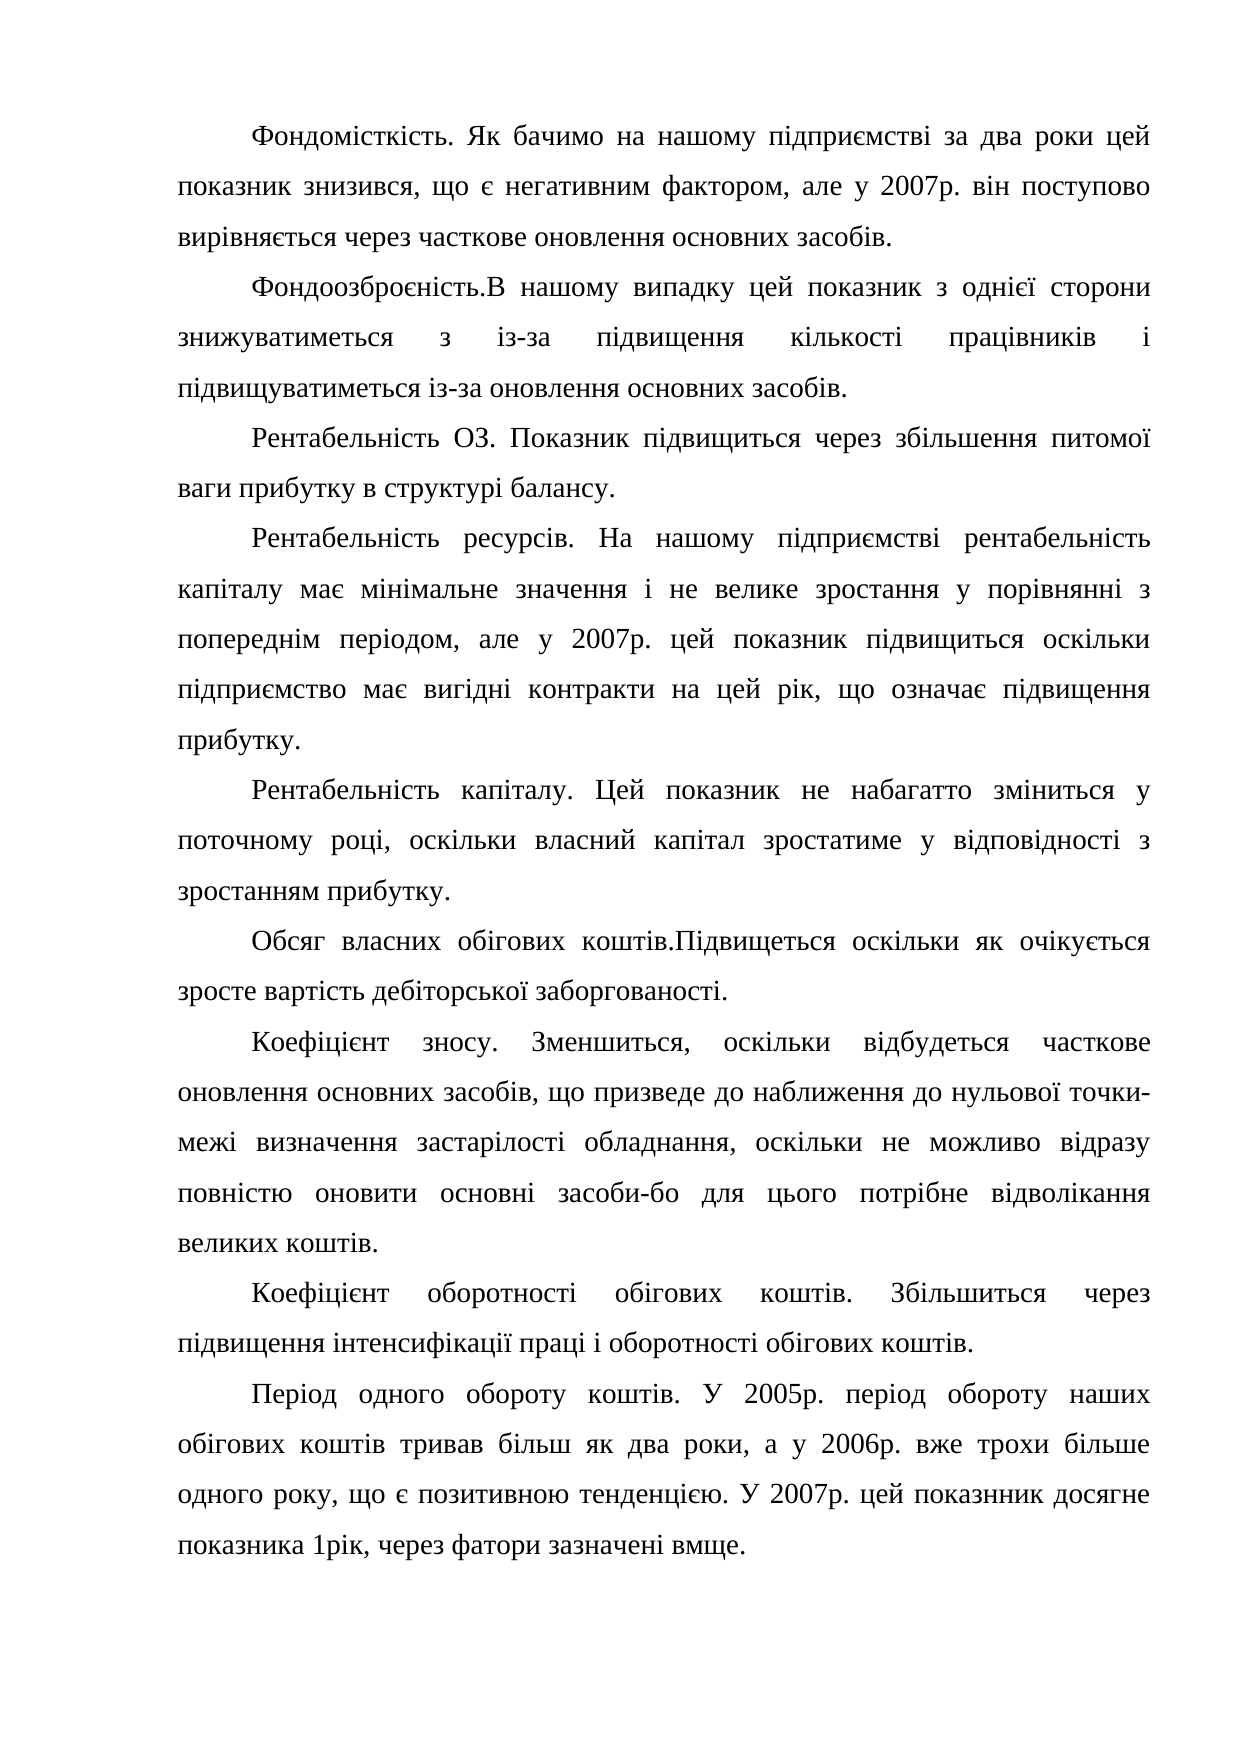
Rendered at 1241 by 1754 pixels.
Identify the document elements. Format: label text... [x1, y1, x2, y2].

text Рентабельність ресурсів. На нашому підприємстві рентабельність капіталу має мінімальне значення і не велике зростання у порівнянні з попереднім періодом, але у 2007р. цей показник підвищиться оскільки підприємство має вигідні контракти на цей рік, що означає підвищення прибутку. [177, 521, 1152, 755]
text Період одного обороту коштів. У 2005р. період обороту наших обігових коштів тривав більш як два роки, а у 2006р. вже трохи більше одного року, що є позитивною тенденцією. У 2007р. цей показнник досягне показника 1рік, через фатори зазначені вмще. [177, 1376, 1152, 1560]
text Коефіцієнт оборотності обігових коштів. Збільшиться через підвищення інтенсифікації праці і оборотності обігових коштів. [177, 1275, 1152, 1359]
text Рентабельність ОЗ. Показник підвищиться через збільшення питомої ваги прибутку в структурі балансу. [177, 420, 1152, 504]
text Обсяг власних обігових коштів.Підвищеться оскільки як очікується зросте вартість дебіторської заборгованості. [177, 923, 1152, 1007]
text Коефіцієнт зносу. Зменшиться, оскільки відбудеться часткове оновлення основних засобів, що призведе до наближення до нульової точки-межі визначення застарілості обладнання, оскільки не можливо відразу повністю оновити основні засоби-бо для цього потрібне відволікання великих коштів. [177, 1024, 1152, 1258]
text Фондоозброєність.В нашому випадку цей показник з однієї сторони знижуватиметься з із-за підвищення кількості працівників і підвищуватиметься із-за оновлення основних засобів. [177, 269, 1152, 403]
text Рентабельність капіталу. Цей показник не набагатто зміниться у поточному році, оскільки власний капітал зростатиме у відповідності з зростанням прибутку. [177, 772, 1152, 906]
text Фондомісткість. Як бачимо на нашому підприємстві за два роки цей показник знизився, що є негативним фактором, але у 2007р. він поступово вирівняється через часткове оновлення основних засобів. [177, 118, 1152, 252]
